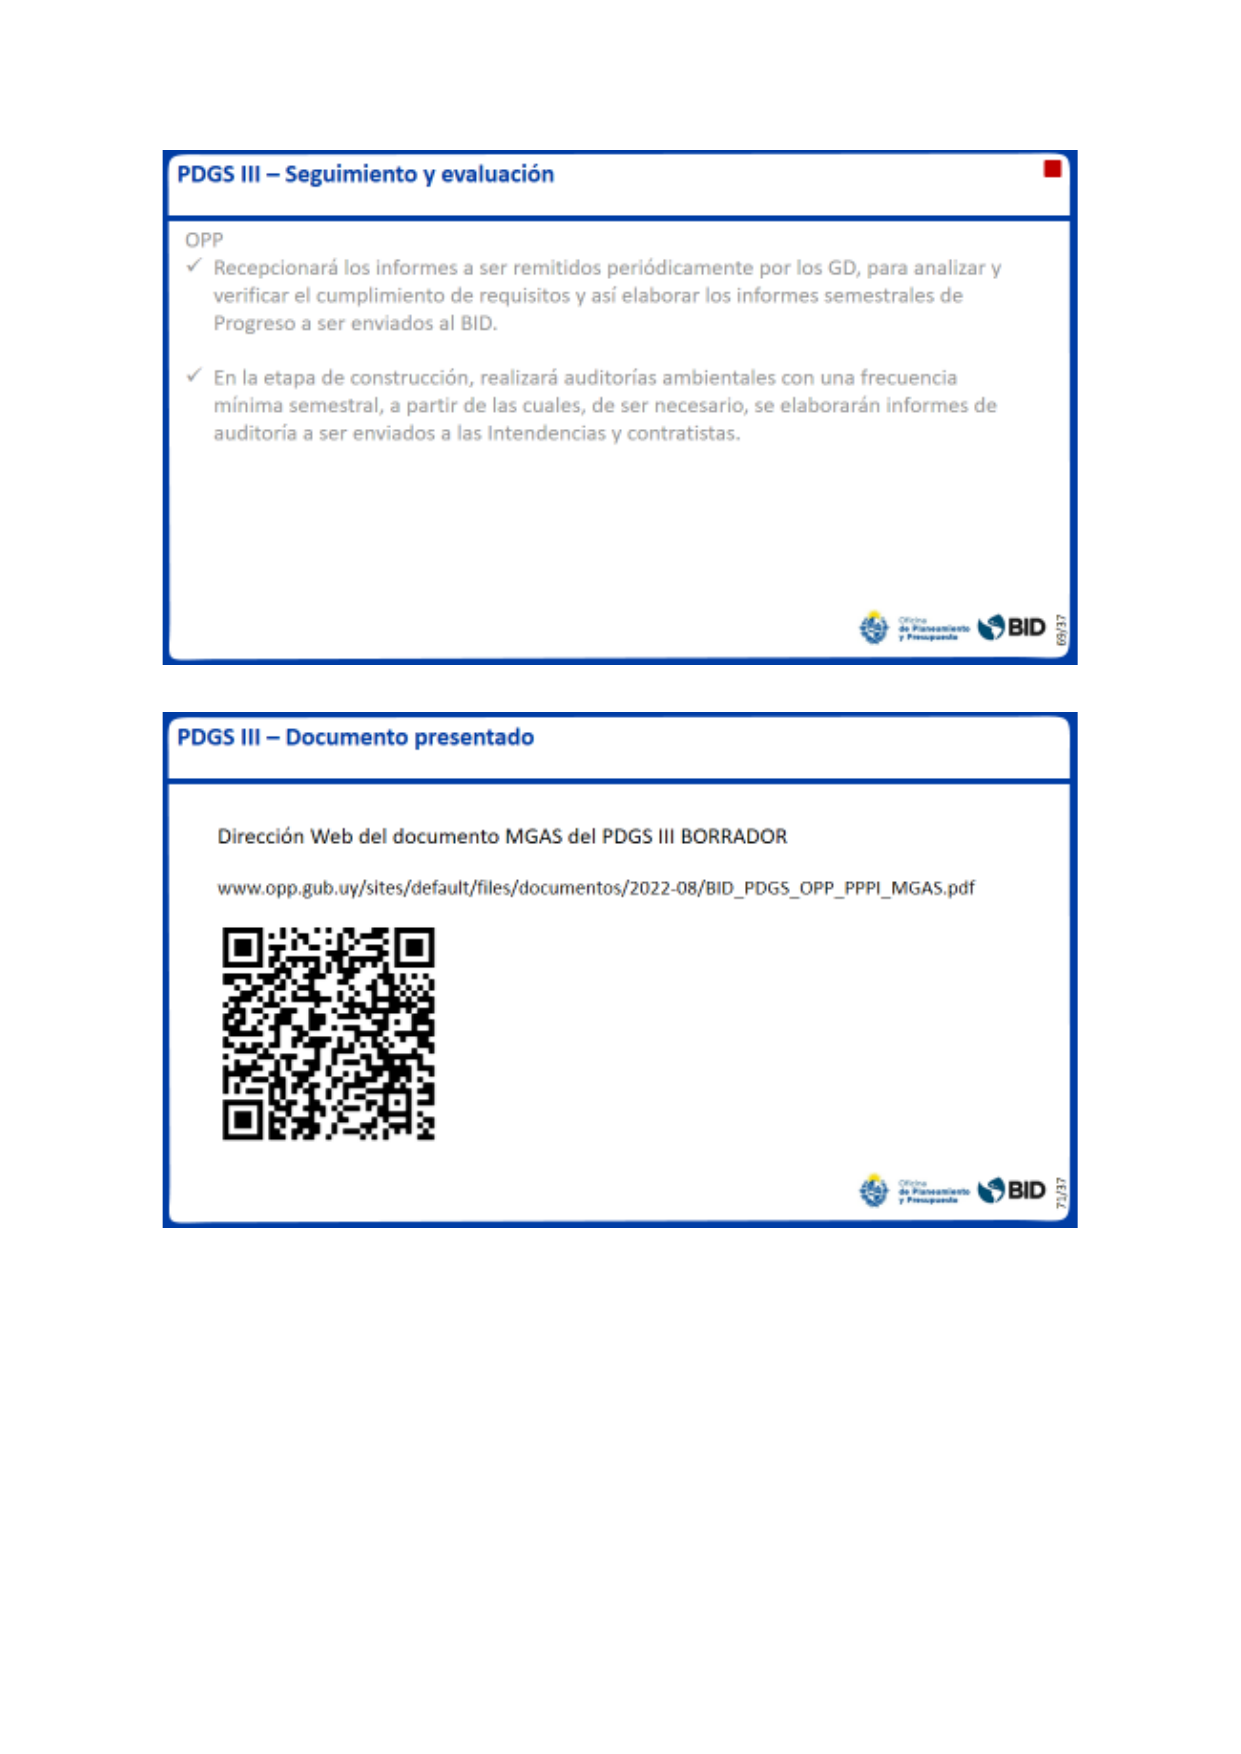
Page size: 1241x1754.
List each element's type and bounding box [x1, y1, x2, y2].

picture [162, 712, 1078, 1228]
picture [162, 150, 1078, 665]
